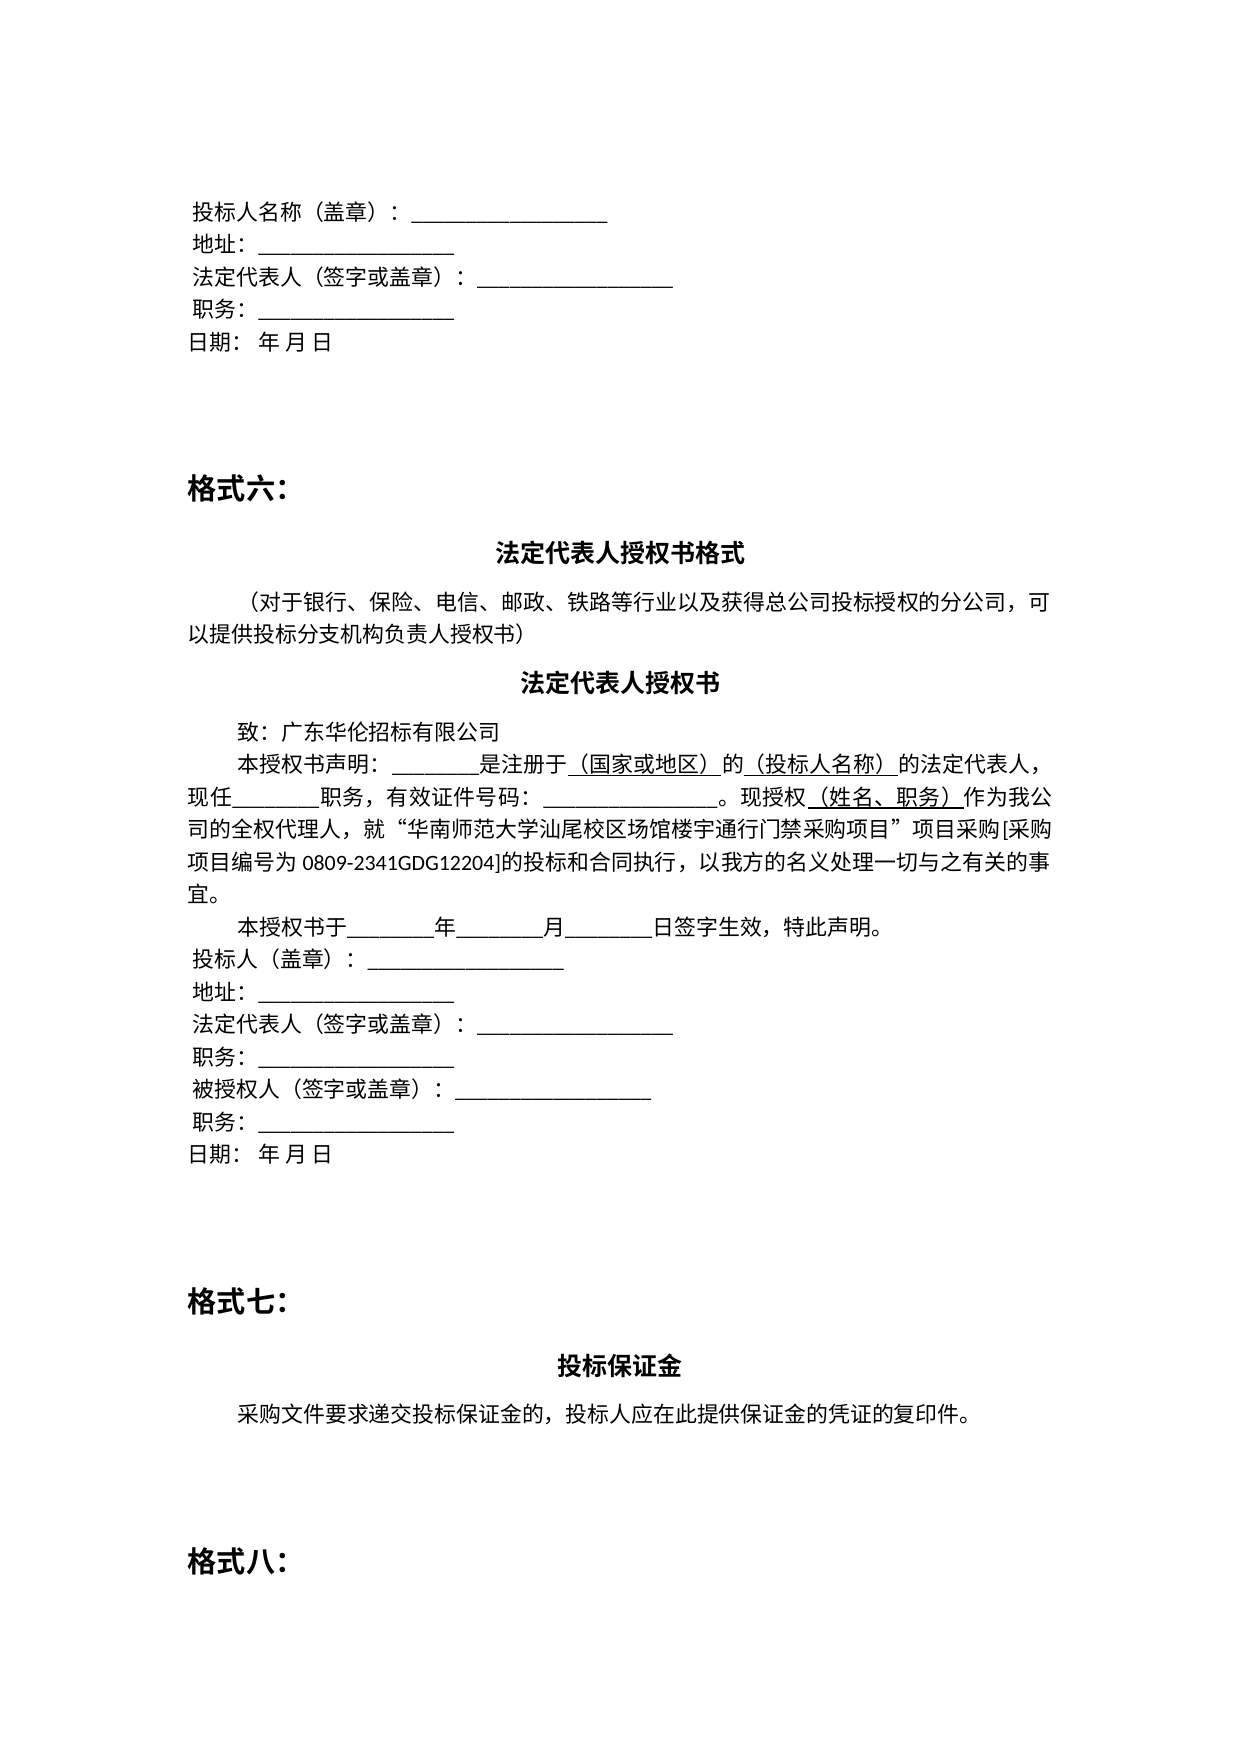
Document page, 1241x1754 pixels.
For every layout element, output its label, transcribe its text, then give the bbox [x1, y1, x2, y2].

text 职务：__________________ [187, 1104, 1053, 1137]
text 法定代表人授权书 [187, 649, 1053, 714]
text 日期： 年 月 日 [187, 324, 1053, 357]
text 地址：__________________ [187, 974, 1053, 1007]
text 职务：__________________ [187, 1039, 1053, 1072]
text 格式七： [187, 1267, 1053, 1332]
text 格式六： [187, 454, 1053, 519]
text 法定代表人授权书格式 [187, 519, 1053, 584]
text 致：广东华伦招标有限公司 [187, 714, 1053, 747]
text 日期： 年 月 日 [187, 1137, 1053, 1169]
text 采购文件要求递交投标保证金的，投标人应在此提供保证金的凭证的复印件。 [187, 1397, 1053, 1429]
text 职务：__________________ [187, 292, 1053, 324]
text 法定代表人（签字或盖章）：__________________ [187, 1007, 1053, 1039]
text 本授权书于________年________月________日签字生效，特此声明。 [187, 909, 1053, 942]
text 投标人（盖章）：__________________ [187, 942, 1053, 974]
text 投标人名称（盖章）：__________________ [187, 194, 1053, 227]
text 格式八： [187, 1527, 1053, 1592]
text 法定代表人（签字或盖章）：__________________ [187, 259, 1053, 292]
text （对于银行、保险、电信、邮政、铁路等行业以及获得总公司投标授权的分公司，可以提供投标分支机构负责人授权书） [187, 584, 1053, 649]
text 投标保证金 [187, 1332, 1053, 1397]
text 被授权人（签字或盖章）：__________________ [187, 1072, 1053, 1104]
text 地址：__________________ [187, 227, 1053, 259]
text 本授权书声明：________是注册于（国家或地区）的（投标人名称）的法定代表人，现任________职务，有效证件号码：________________。现授权（姓名、职务）作为我公司的全权代理人，就“华南师范大学汕尾校区场馆楼宇通行门禁采购项目”项目采购[采购项目编号为0809-2341GDG12204]的投标和合同执行，以我方的名义处理一切与之有关的事宜。 [187, 747, 1053, 909]
